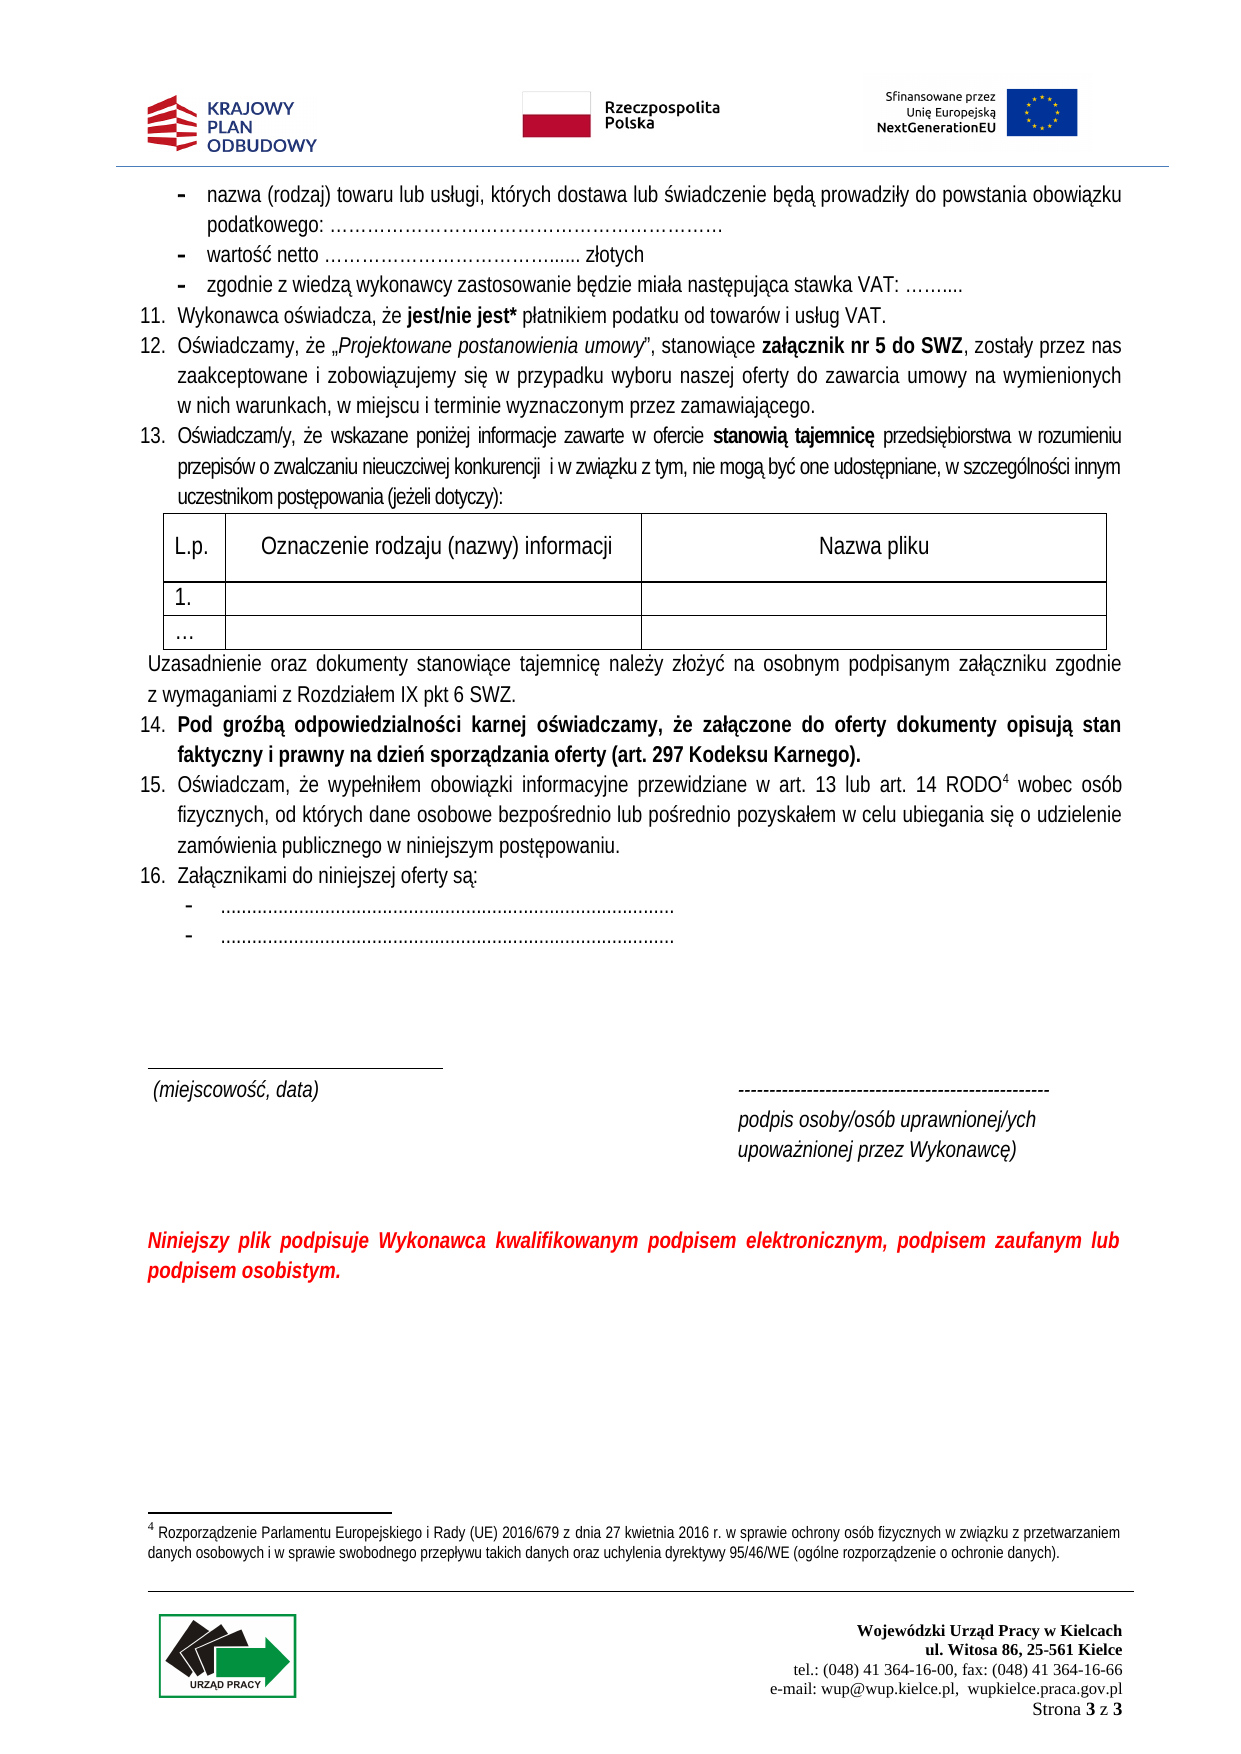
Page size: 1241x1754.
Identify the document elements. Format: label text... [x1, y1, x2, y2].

table_cell [642, 616, 1106, 649]
picture [147, 95, 317, 152]
picture [507, 76, 734, 152]
list ....................................................................................... [185, 922, 1122, 948]
list nazwa (rodzaj) towaru lub usługi, których dostawa lub świadczenie będą prowadziły do powstania obowiązku podatkowego: ……………………………………………………… [177, 181, 1122, 237]
picture [862, 73, 1093, 152]
list Załącznikami do niniejszej oferty są: [140, 862, 1122, 888]
list zgodnie z wiedzą wykonawcy zastosowanie będzie miała następująca stawka VAT: …….... [177, 271, 1122, 298]
picture [158, 1614, 297, 1698]
list Wykonawca oświadcza, że jest/nie jest* płatnikiem podatku od towarów i usług VAT. [140, 302, 1122, 328]
list Oświadczam/y, że wskazane poniżej informacje zawarte w ofercie stanowią tajemnicę przedsiębiorstwa w rozumieniu przepisów o zwalczaniu nieuczciwej konkurencji i w związku z tym, nie mogą być one udostępniane, w szczególności innym uczestnikom postępowania (jeżeli dotyczy): [140, 422, 1122, 509]
table_cell [226, 616, 641, 649]
text Niniejszy plik podpisuje Wykonawca kwalifikowanym podpisem elektronicznym, podpisem zaufanym lub podpisem osobistym. [148, 1227, 1122, 1283]
list ....................................................................................... [185, 892, 1122, 918]
table_cell [642, 583, 1106, 615]
table_cell [226, 583, 641, 615]
table_header Nazwa pliku [642, 514, 1106, 581]
table_cell … [164, 616, 225, 649]
table_cell 1. [164, 583, 225, 615]
text Uzasadnienie oraz dokumenty stanowiące tajemnicę należy złożyć na osobnym podpisanym załączniku zgodnie z wymaganiami z Rozdziałem IX pkt 6 SWZ. [148, 650, 1122, 707]
list wartość netto ………………………………...... złotych [177, 241, 1122, 267]
list Oświadczam, że wypełniłem obowiązki informacyjne przewidziane w art. 13 lub art. 14 RODO wobec osób fizycznych, od których dane osobowe bezpośrednio lub pośrednio pozyskałem w celu ubiegania się o udzielenie zamówienia publicznego w niniejszym postępowaniu. [140, 771, 1122, 858]
table_header L.p. [164, 514, 225, 581]
text (miejscowość, data) -------------------------------------------------- [148, 1076, 1122, 1102]
table_header Oznaczenie rodzaju (nazwy) informacji [226, 514, 641, 581]
text podpis osoby/osób uprawnionej/ych upoważnionej przez Wykonawcę) [738, 1106, 1122, 1162]
list Oświadczamy, że „Projektowane postanowienia umowy”, stanowiące załącznik nr 5 do SWZ, zostały przez nas zaakceptowane i zobowiązujemy się w przypadku wyboru naszej oferty do zawarcia umowy na wymienionych w nich warunkach, w miejscu i terminie wyznaczonym przez zamawiającego. [140, 332, 1122, 418]
list Pod groźbą odpowiedzialności karnej oświadczamy, że załączone do oferty dokumenty opisują stan faktyczny i prawny na dzień sporządzania oferty (art. 297 Kodeksu Karnego). [140, 711, 1122, 767]
